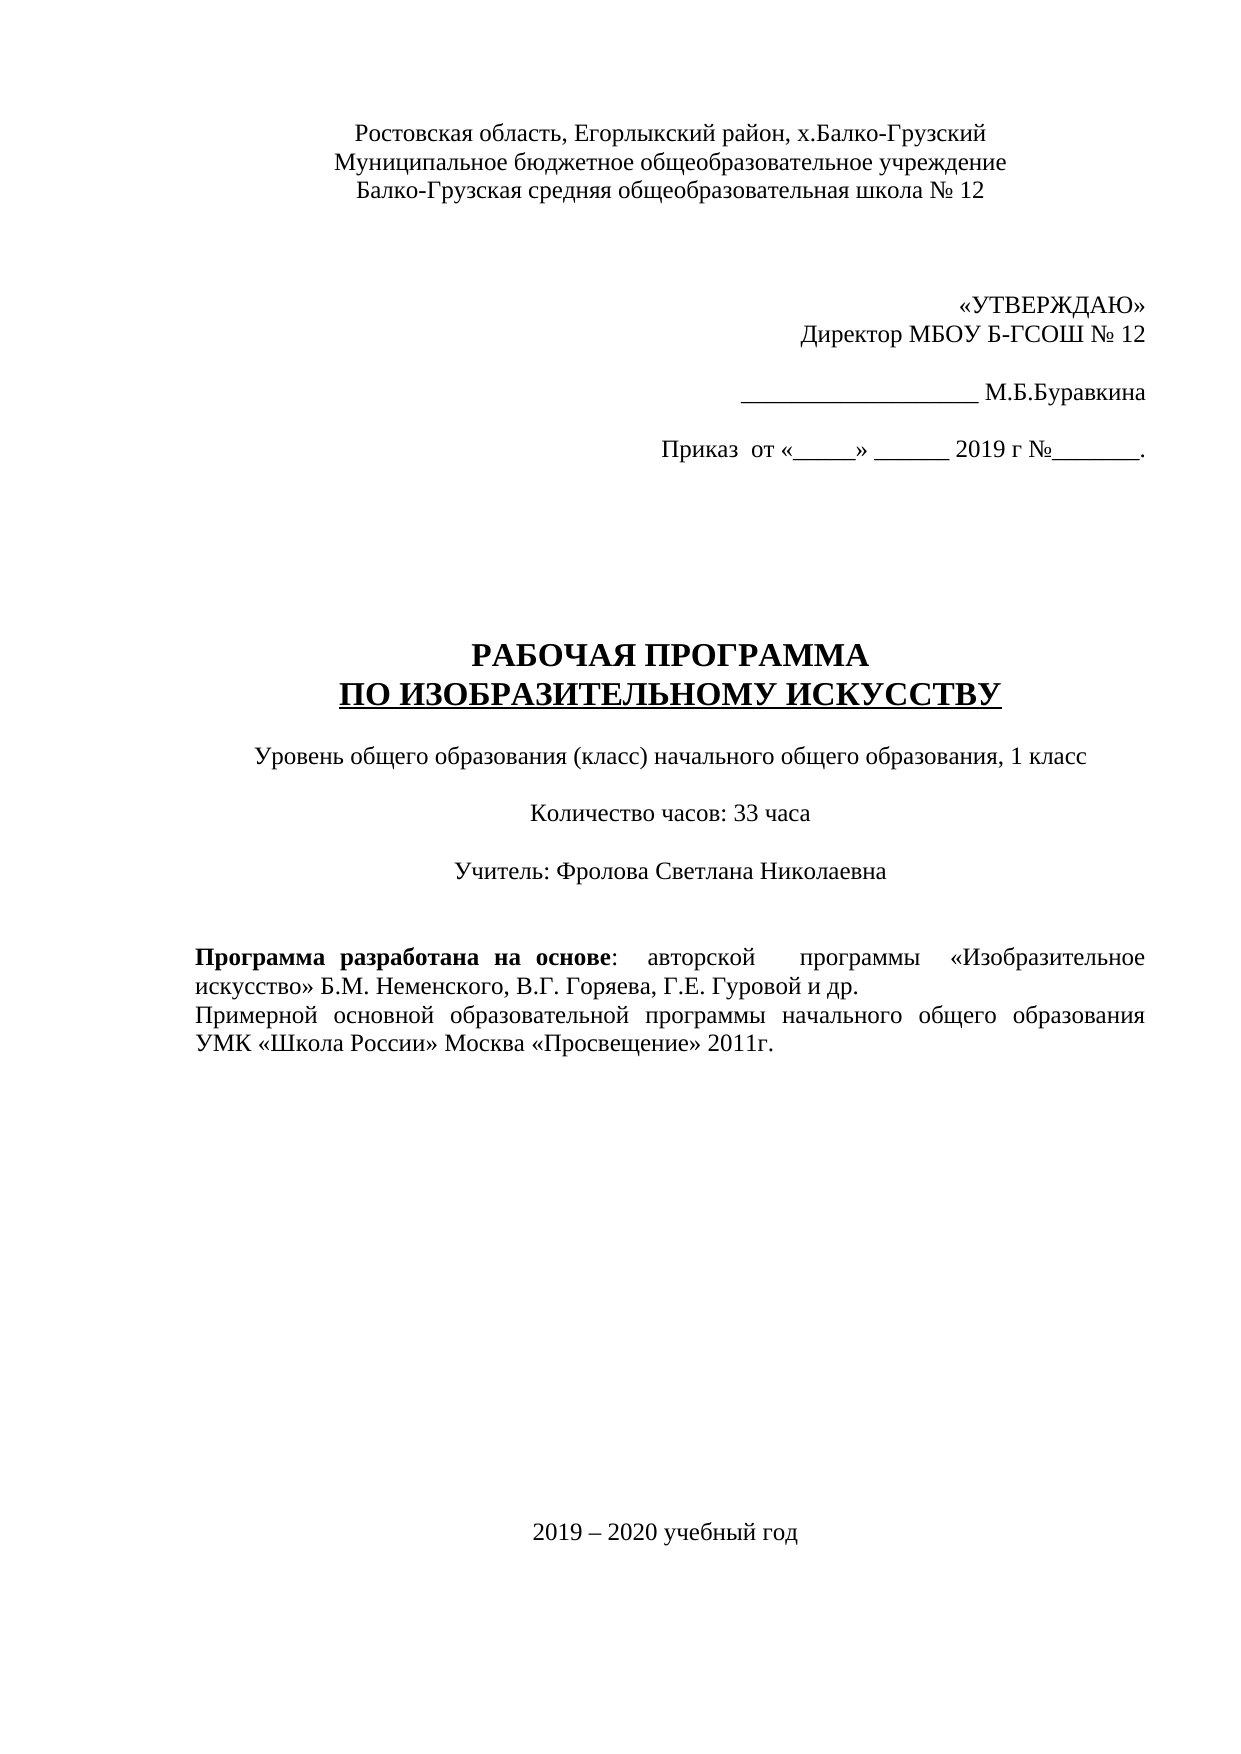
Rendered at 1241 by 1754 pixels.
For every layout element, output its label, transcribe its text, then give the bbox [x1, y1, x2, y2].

text ___________________ М.Б.Буравкина [195, 377, 1146, 406]
text РАБОЧАЯ ПРОГРАММА [195, 636, 1146, 674]
text ПО ИЗОБРАЗИТЕЛЬНОМУ ИСКУССТВУ [195, 674, 1146, 712]
text Примерной основной образовательной программы начального общего образования УМК «Школа России» Москва «Просвещение» 2011г. [195, 1000, 1146, 1057]
text Учитель: Фролова Светлана Николаевна [195, 856, 1146, 885]
text 2019 – 2020 учебный год [195, 1517, 1146, 1546]
text Программа разработана на основе: авторской программы «Изобразительное искусство» Б.М. Неменского, В.Г. Горяева, Г.Е. Гуровой и др. [195, 942, 1146, 1000]
text Приказ от «_____» ______ 2019 г №_______. [195, 434, 1146, 463]
text Муниципальное бюджетное общеобразовательное учреждение [195, 147, 1146, 176]
text Ростовская область, Егорлыкский район, х.Балко-Грузский [195, 118, 1146, 147]
text Уровень общего образования (класс) начального общего образования, 1 класс [195, 741, 1146, 770]
text Директор МБОУ Б-ГСОШ № 12 [195, 319, 1146, 348]
text Количество часов: 33 часа [195, 798, 1146, 827]
text «УТВЕРЖДАЮ» [195, 291, 1146, 319]
text Балко-Грузская средняя общеобразовательная школа № 12 [195, 176, 1146, 204]
